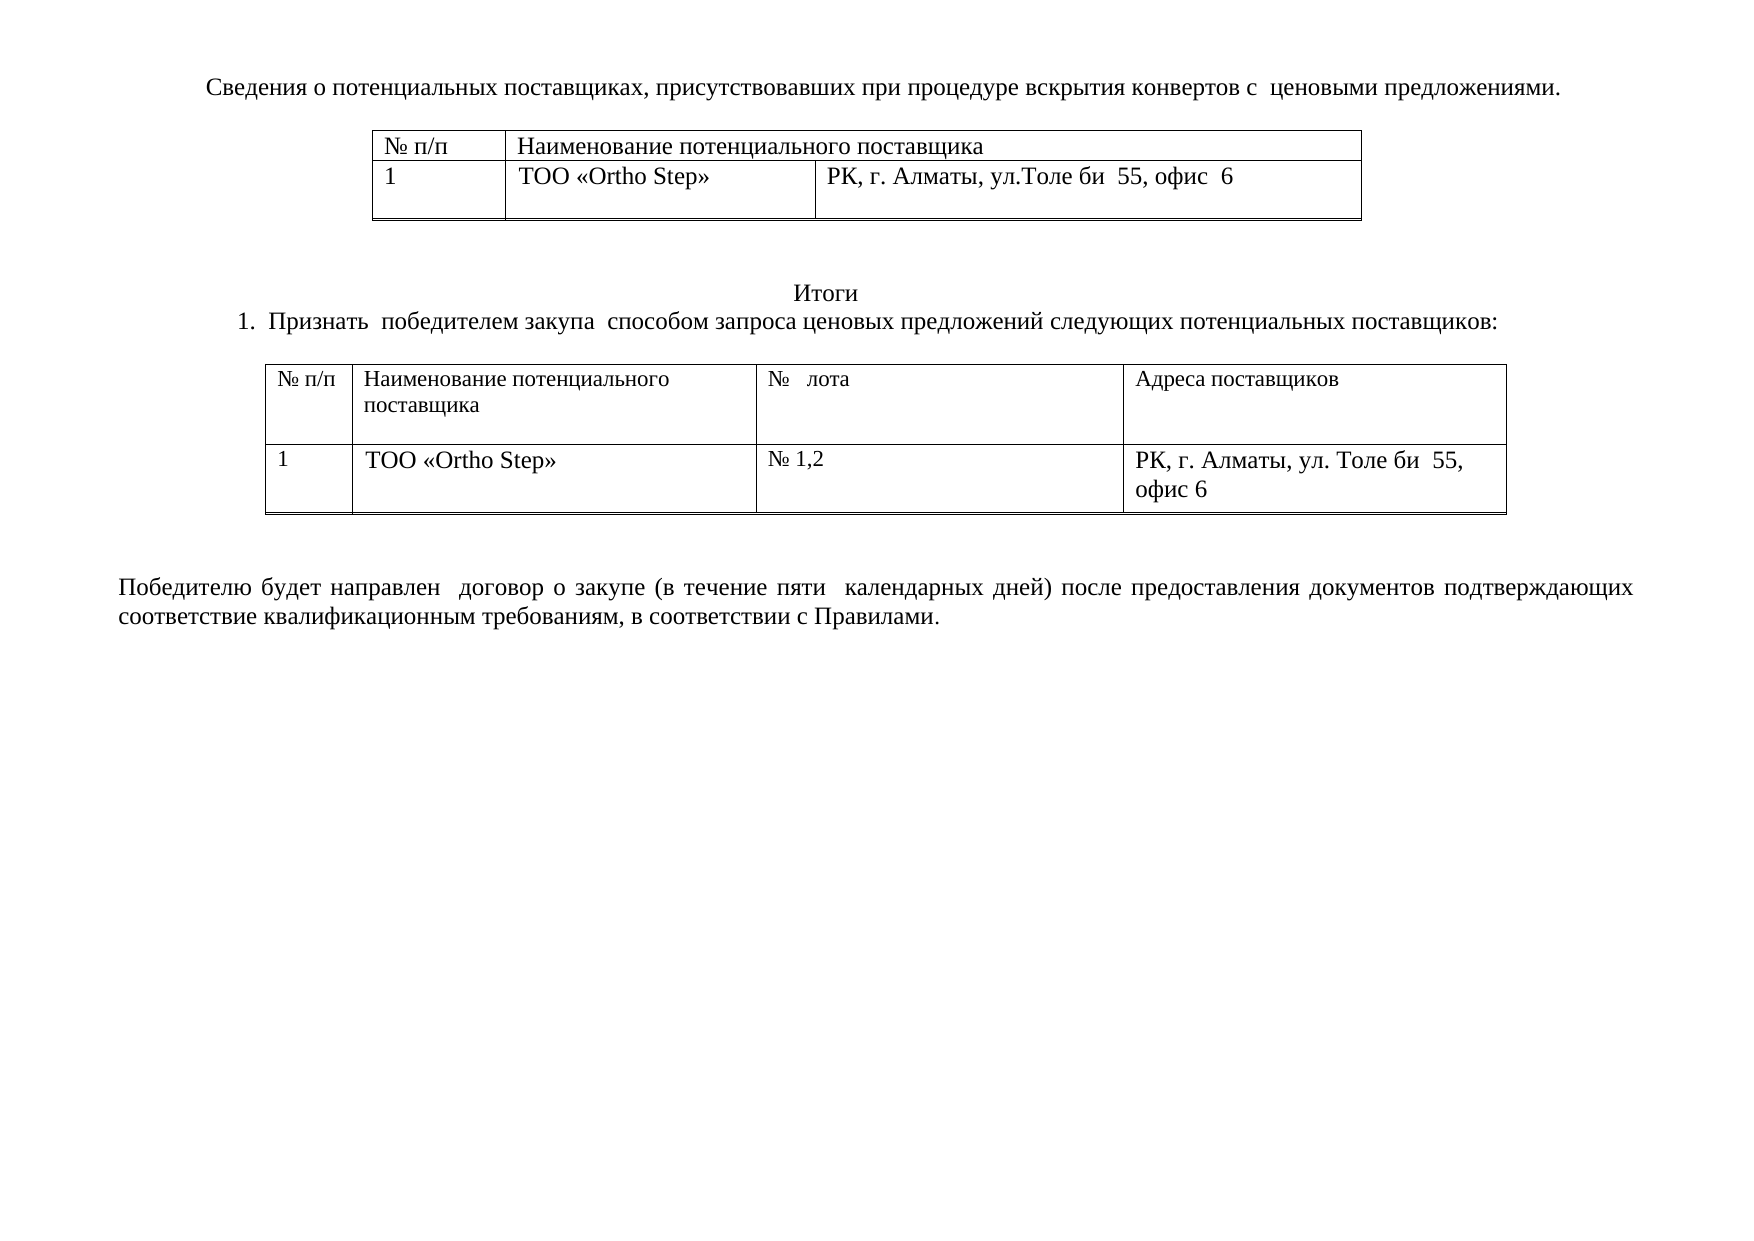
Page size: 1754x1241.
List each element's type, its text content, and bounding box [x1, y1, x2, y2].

table_cell 1 [266, 445, 352, 512]
text 1. Признать победителем закупа способом запроса ценовых предложений следующих потенциальных поставщиков: [118, 306, 1636, 335]
table_cell № 1,2 [757, 445, 1123, 512]
table_header Наименование потенциального поставщика [353, 365, 756, 444]
table_header № п/п [266, 365, 352, 444]
text Итоги [118, 278, 1636, 306]
table_header Адреса поставщиков [1124, 365, 1506, 444]
table_cell ТОО «Ortho Step» [353, 445, 756, 512]
text Победителю будет направлен договор о закупе (в течение пяти календарных дней) после предоставления документов подтверждающих соответствие квалификационным требованиям, в соответствии с Правилами. [118, 572, 1636, 629]
table_cell РК, г. Алматы, ул. Толе би 55, офис 6 [1124, 445, 1506, 512]
table_cell 1 [373, 161, 505, 218]
text Сведения о потенциальных поставщиках, присутствовавших при процедуре вскрытия конвертов с ценовыми предложениями. [118, 72, 1636, 101]
table_header № п/п [373, 131, 505, 160]
table_cell РК, г. Алматы, ул.Толе би 55, офис 6 [816, 161, 1361, 218]
table_header № лота [757, 365, 1123, 444]
table_cell ТОО «Ortho Step» [506, 161, 815, 218]
table_header Наименование потенциального поставщика [506, 131, 1361, 160]
